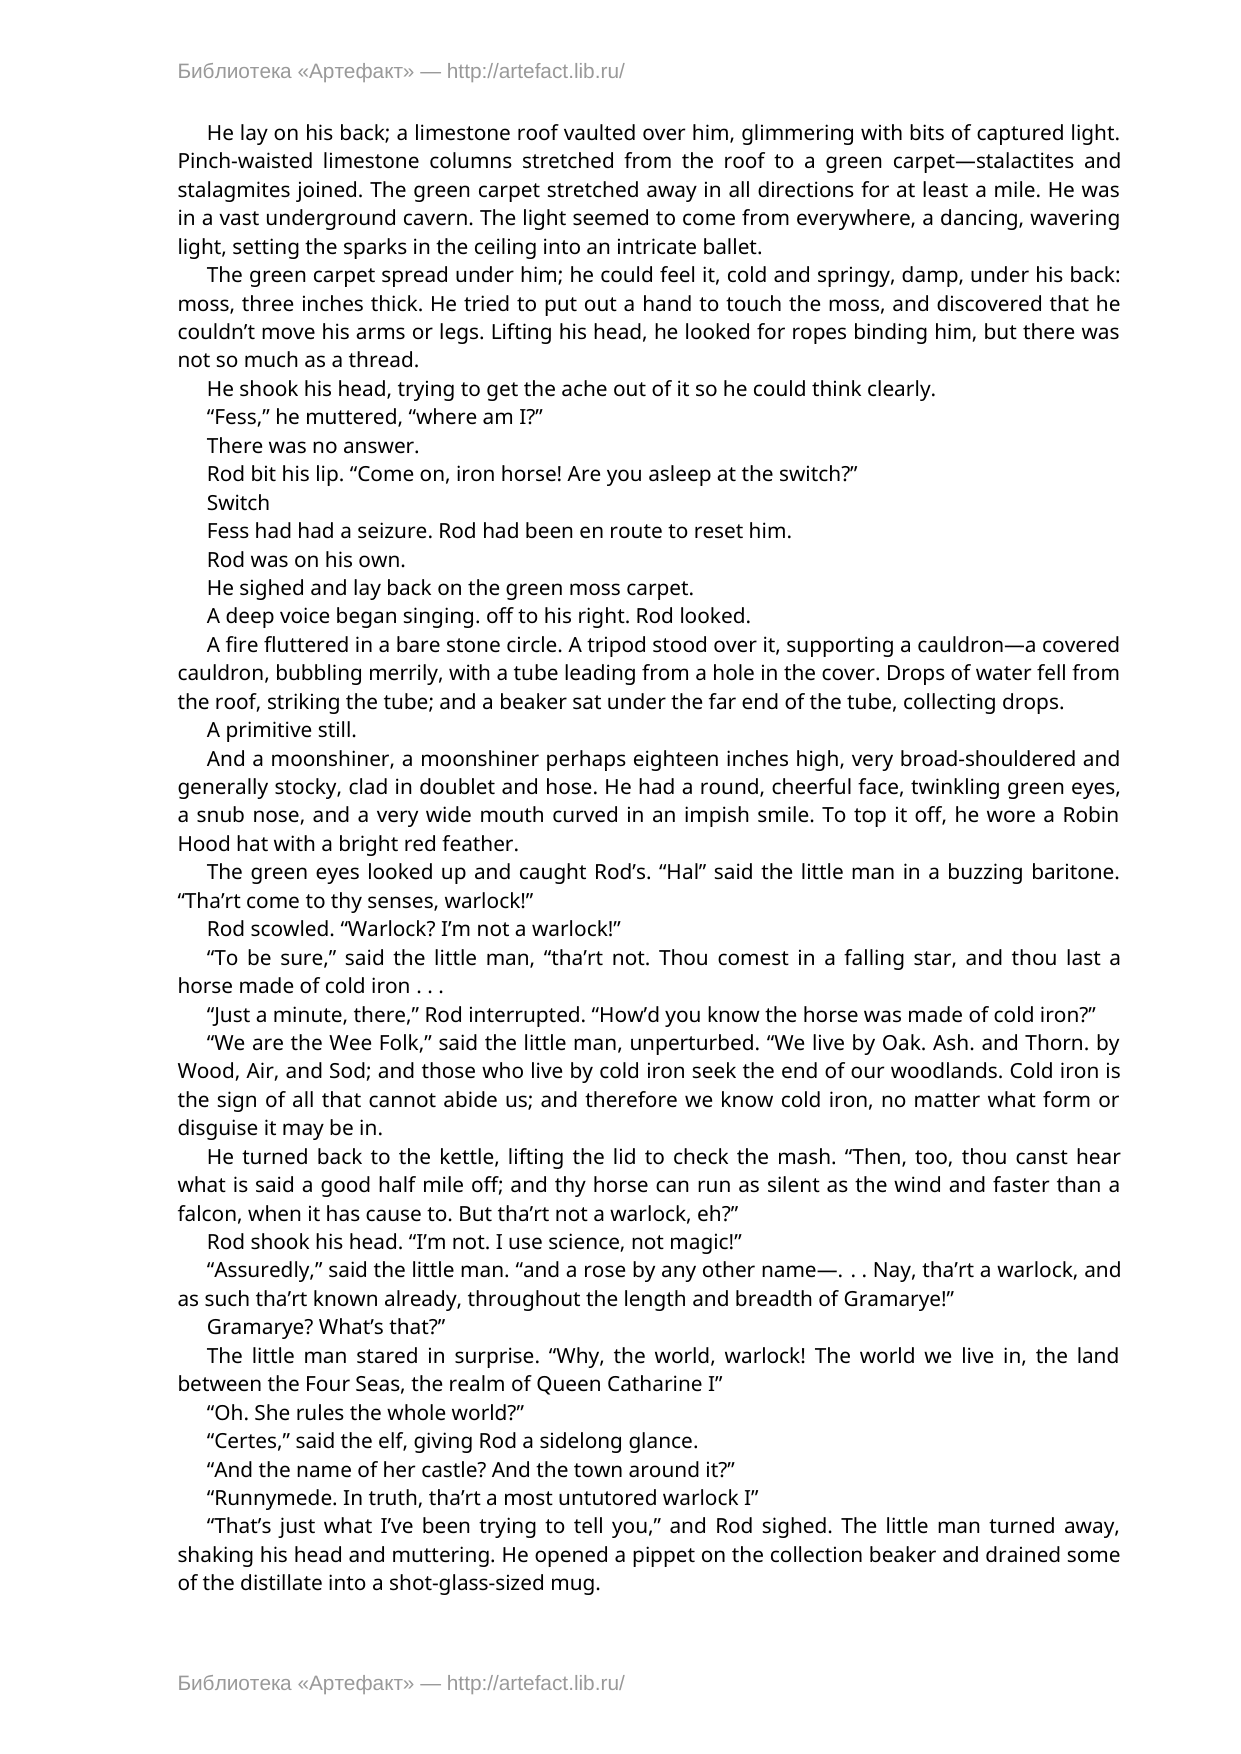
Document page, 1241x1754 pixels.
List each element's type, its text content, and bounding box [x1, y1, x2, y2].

text A deep voice began singing. off to his right. Rod looked. [177, 602, 1122, 630]
text He lay on his back; a limestone roof vaulted over him, glimmering with bits of captured light. Pinch-waisted limestone columns stretched from the roof to a green carpet—stalactites and stalagmites joined. The green carpet stretched away in all directions for at least a mile. He was in a vast underground cavern. The light seemed to come from everywhere, a dancing, wavering light, setting the sparks in the ceiling into an intricate ballet. [177, 118, 1122, 260]
text “Just a minute, there,” Rod interrupted. “How’d you know the horse was made of cold iron?” [177, 1000, 1122, 1028]
text “Runnymede. In truth, tha’rt a most untutored warlock I” [177, 1483, 1122, 1512]
text “Oh. She rules the whole world?” [177, 1398, 1122, 1426]
text He sighed and lay back on the green moss carpet. [177, 573, 1122, 602]
text “We are the Wee Folk,” said the little man, unperturbed. “We live by Oak. Ash. and Thorn. by Wood, Air, and Sod; and those who live by cold iron seek the end of our woodlands. Cold iron is the sign of all that cannot abide us; and therefore we know cold iron, no matter what form or disguise it may be in. [177, 1028, 1122, 1142]
text “Certes,” said the elf, giving Rod a sidelong glance. [177, 1426, 1122, 1455]
text He turned back to the kettle, lifting the lid to check the mash. “Then, too, thou canst hear what is said a good half mile off; and thy horse can run as silent as the wind and faster than a falcon, when it has cause to. But tha’rt not a warlock, eh?” [177, 1142, 1122, 1227]
text And a moonshiner, a moonshiner perhaps eighteen inches high, very broad-shouldered and generally stocky, clad in doublet and hose. He had a round, cheerful face, twinkling green eyes, a snub nose, and a very wide mouth curved in an impish smile. To top it off, he wore a Robin Hood hat with a bright red feather. [177, 744, 1122, 857]
text The green eyes looked up and caught Rod’s. “Hal” said the little man in a buzzing baritone. “Tha’rt come to thy senses, warlock!” [177, 857, 1122, 914]
text Switch [177, 488, 1122, 516]
text Rod scowled. “Warlock? I’m not a warlock!” [177, 914, 1122, 943]
text Gramarye? What’s that?” [177, 1312, 1122, 1341]
text Rod bit his lip. “Come on, iron horse! Are you asleep at the switch?” [177, 459, 1122, 488]
text A primitive still. [177, 715, 1122, 744]
text He shook his head, trying to get the ache out of it so he could think clearly. [177, 374, 1122, 402]
text Fess had had a seizure. Rod had been en route to reset him. [177, 516, 1122, 545]
text There was no answer. [177, 431, 1122, 459]
text “Assuredly,” said the little man. “and a rose by any other name—. . . Nay, tha’rt a warlock, and as such tha’rt known already, throughout the length and breadth of Gramarye!” [177, 1256, 1122, 1312]
text “Fess,” he muttered, “where am I?” [177, 402, 1122, 431]
text Rod was on his own. [177, 545, 1122, 573]
text The green carpet spread under him; he could feel it, cold and springy, damp, under his back: moss, three inches thick. He tried to put out a hand to touch the moss, and discovered that he couldn’t move his arms or legs. Lifting his head, he looked for ropes binding him, but there was not so much as a thread. [177, 260, 1122, 374]
text A fire fluttered in a bare stone circle. A tripod stood over it, supporting a cauldron—a covered cauldron, bubbling merrily, with a tube leading from a hole in the cover. Drops of water fell from the roof, striking the tube; and a beaker sat under the far end of the tube, collecting drops. [177, 630, 1122, 715]
text “That’s just what I’ve been trying to tell you,” and Rod sighed. The little man turned away, shaking his head and muttering. He opened a pippet on the collection beaker and drained some of the distillate into a shot-glass-sized mug. [177, 1512, 1122, 1597]
text Rod shook his head. “I’m not. I use science, not magic!” [177, 1227, 1122, 1256]
text “And the name of her castle? And the town around it?” [177, 1455, 1122, 1483]
text The little man stared in surprise. “Why, the world, warlock! The world we live in, the land between the Four Seas, the realm of Queen Catharine I” [177, 1341, 1122, 1398]
text “To be sure,” said the little man, “tha’rt not. Thou comest in a falling star, and thou last a horse made of cold iron . . . [177, 943, 1122, 1000]
